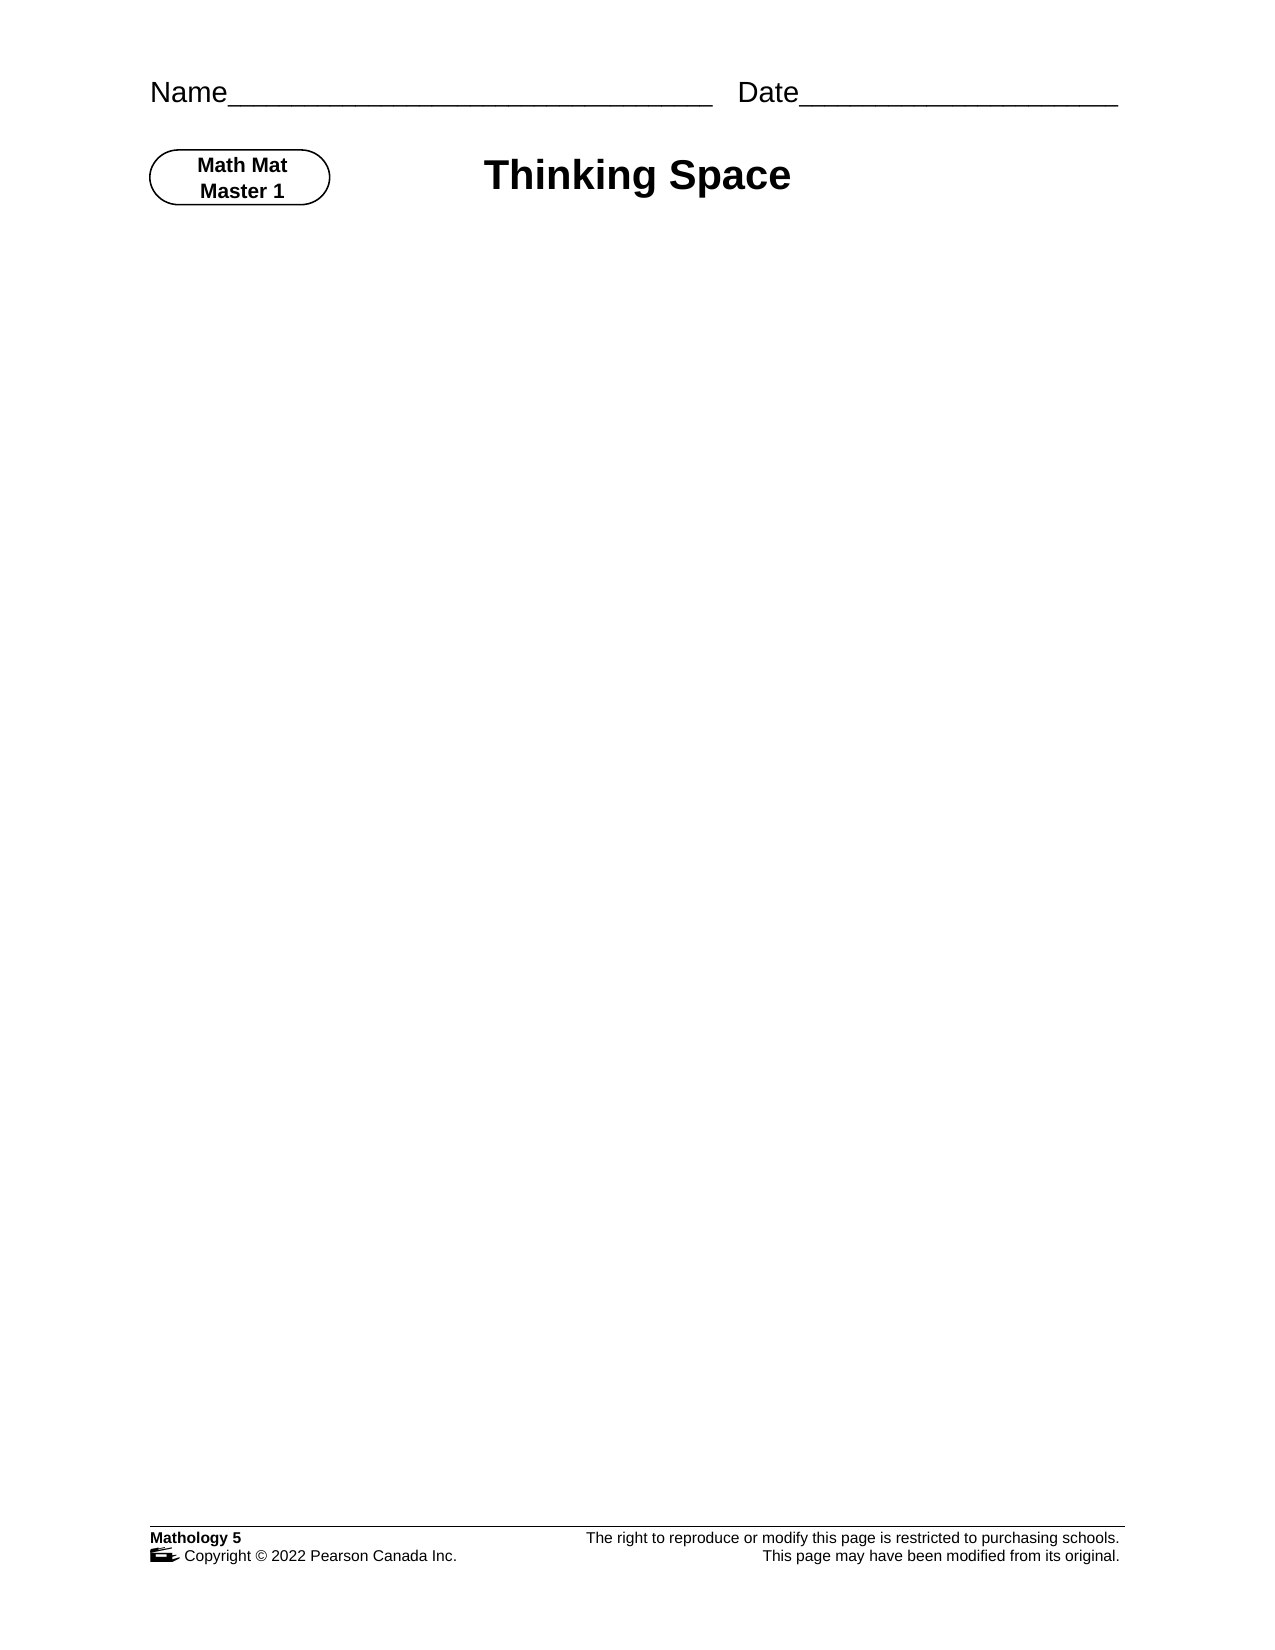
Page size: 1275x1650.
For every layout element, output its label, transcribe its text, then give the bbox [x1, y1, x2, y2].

picture [150, 1547, 180, 1562]
text Thinking Space [312, 150, 1125, 198]
